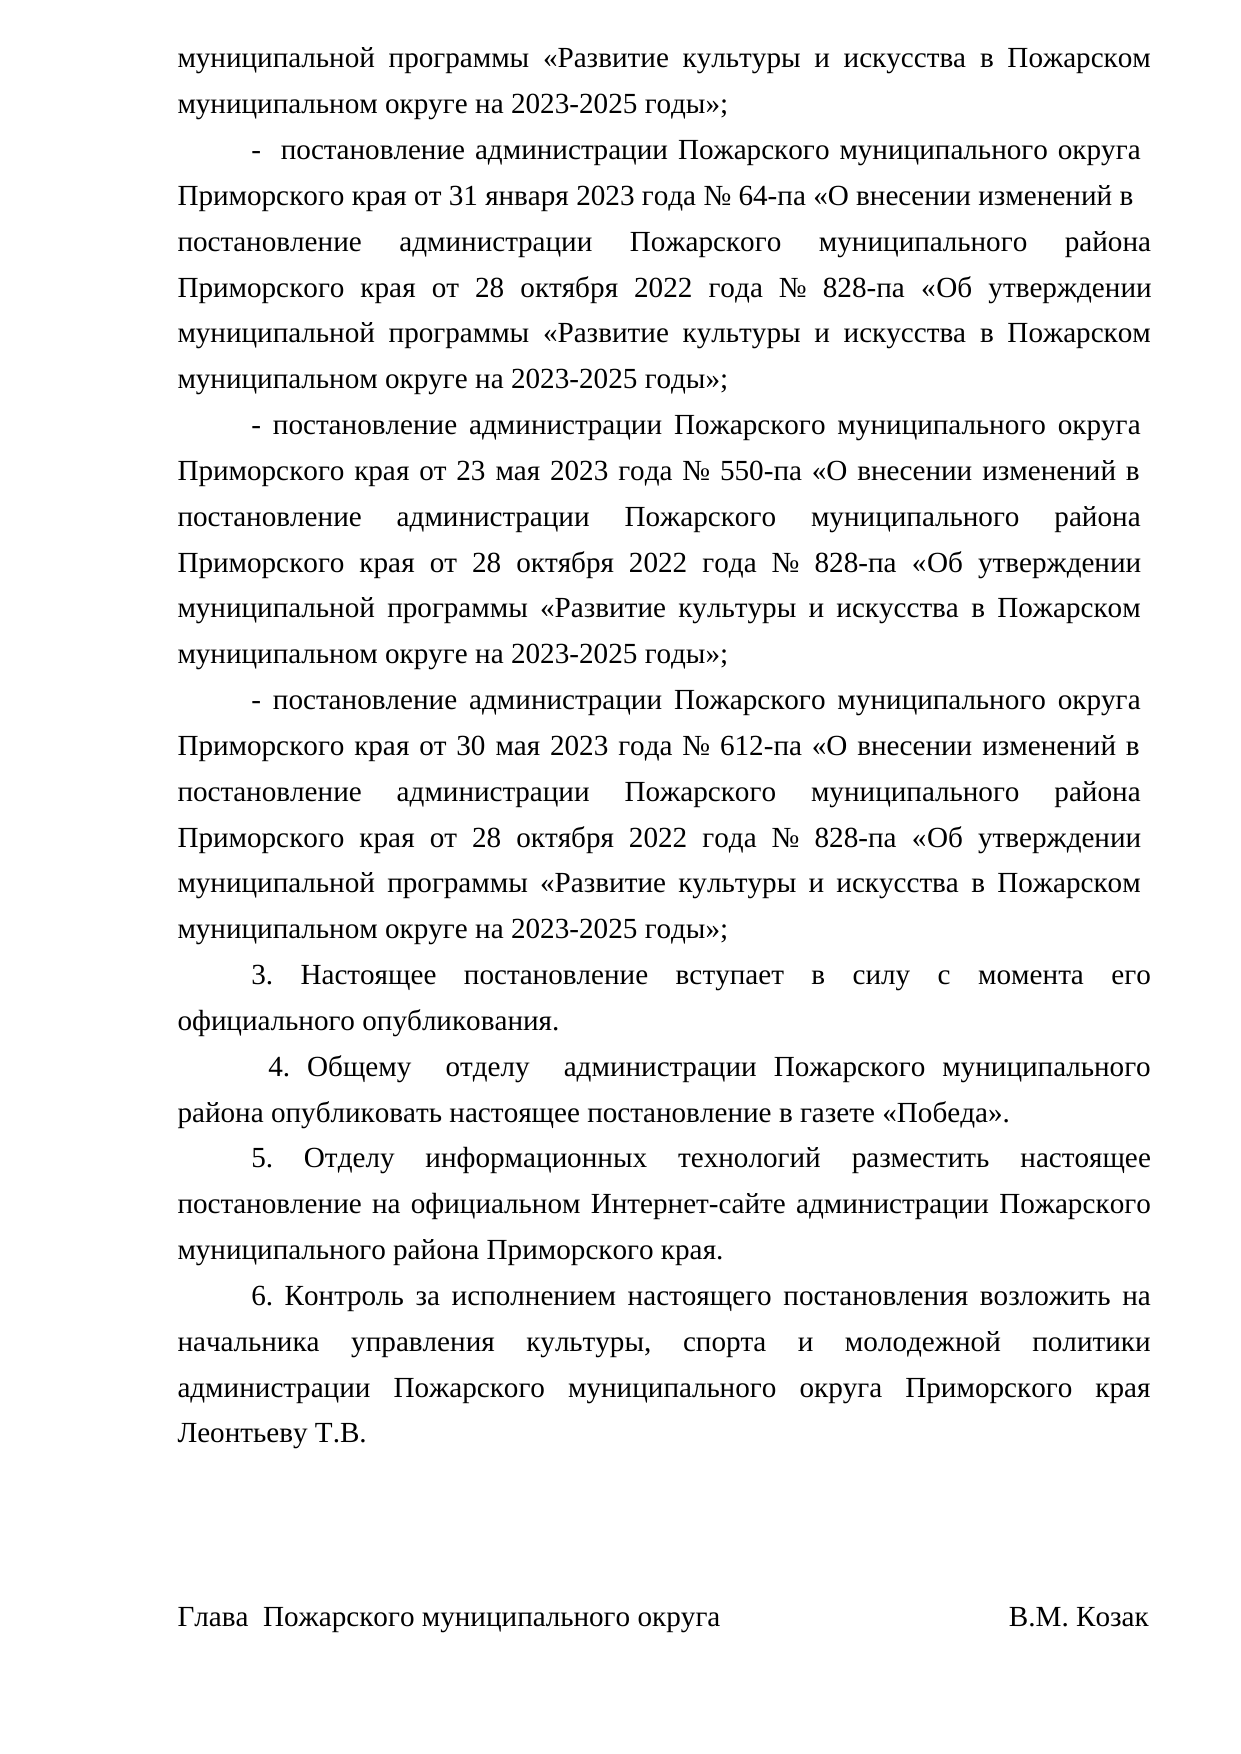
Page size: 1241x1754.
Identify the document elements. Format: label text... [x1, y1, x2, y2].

text Глава Пожарского муниципального округа В.М. Козак [177, 1589, 1152, 1635]
text 3. Настоящее постановление вступает в силу с момента его официального опубликования. [177, 948, 1152, 1039]
text 4. Общему отделу администрации Пожарского муниципального района опубликовать настоящее постановление в газете «Победа». [177, 1039, 1152, 1131]
text 5. Отделу информационных технологий разместить настоящее постановление на официальном Интернет-сайте администрации Пожарского муниципального района Приморского края. [177, 1131, 1152, 1269]
text - постановление администрации Пожарского муниципального округа Приморского края от 23 мая 2023 года № 550-па «О внесении изменений в постановление администрации Пожарского муниципального района Приморского края от 28 октября 2022 года № 828-па «Об утверждении муниципальной программы «Развитие культуры и искусства в Пожарском муниципальном округе на 2023-2025 годы»; [177, 398, 1141, 673]
text - постановление администрации Пожарского муниципального округа Приморского края от 30 мая 2023 года № 612-па «О внесении изменений в постановление администрации Пожарского муниципального района Приморского края от 28 октября 2022 года № 828-па «Об утверждении муниципальной программы «Развитие культуры и искусства в Пожарском муниципальном округе на 2023-2025 годы»; [177, 673, 1141, 948]
text 6. Контроль за исполнением настоящего постановления возложить на начальника управления культуры, спорта и молодежной политики администрации Пожарского муниципального округа Приморского края Леонтьеву Т.В. [177, 1269, 1152, 1452]
text - постановление администрации Пожарского муниципального округа Приморского края от 31 января 2023 года № 64-па «О внесении изменений в [177, 123, 1141, 214]
text постановление администрации Пожарского муниципального района Приморского края от 28 октября 2022 года № 828-па «Об утверждении муниципальной программы «Развитие культуры и искусства в Пожарском муниципальном округе на 2023-2025 годы»; [177, 214, 1152, 398]
text муниципальной программы «Развитие культуры и искусства в Пожарском муниципальном округе на 2023-2025 годы»; [177, 31, 1152, 123]
